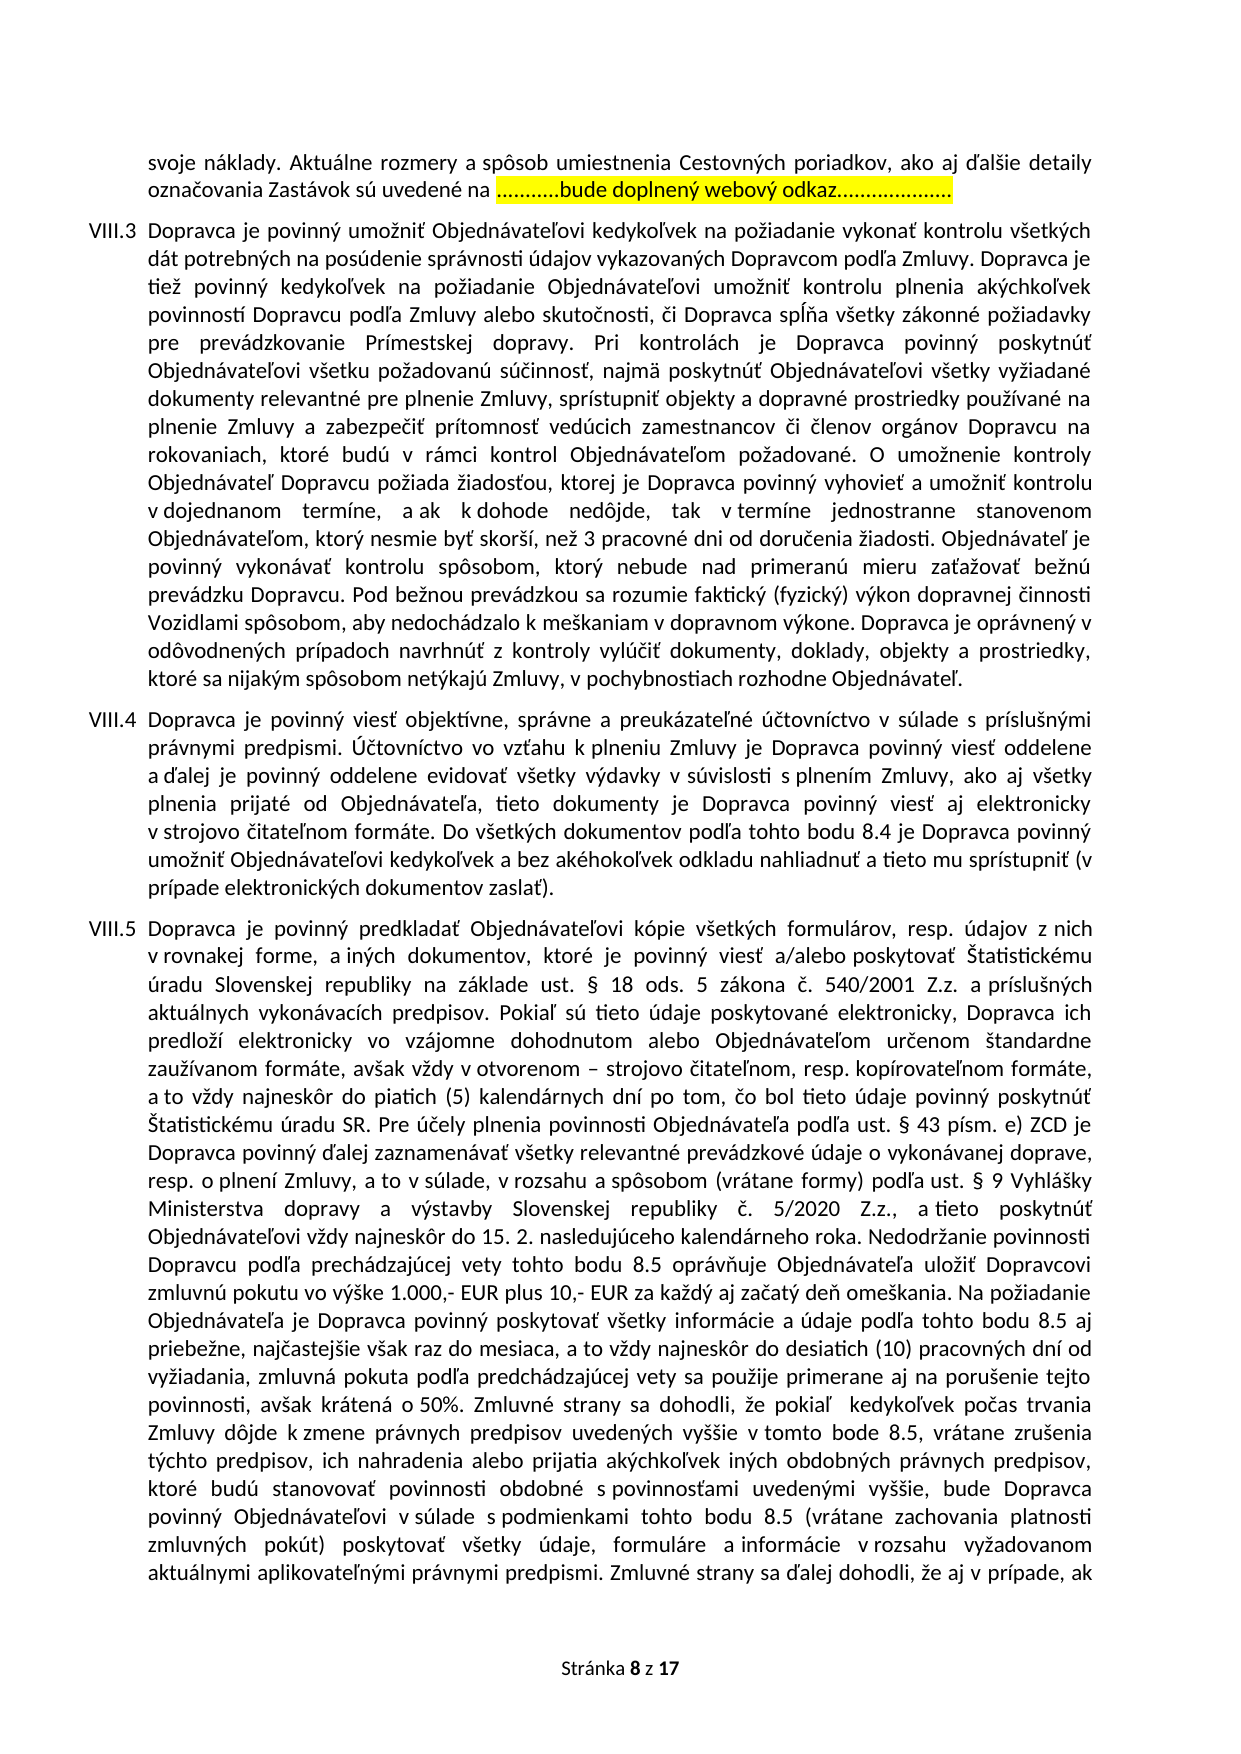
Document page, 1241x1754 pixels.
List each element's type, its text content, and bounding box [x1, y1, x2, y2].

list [88, 914, 1093, 1586]
list Dopravca je povinný viesť objektívne, správne a preukázateľné účtovníctvo v súlade s príslušnými právnymi predpismi. Účtovníctvo vo vzťahu k plneniu Zmluvy je Dopravca povinný viesť oddelene a ďalej je povinný oddelene evidovať všetky výdavky v súvislosti s plnením Zmluvy, ako aj všetky plnenia prijaté od Objednávateľa, tieto dokumenty je Dopravca povinný viesť aj elektronicky v strojovo čitateľnom formáte. Do všetkých dokumentov podľa tohto bodu 8.4 je Dopravca povinný umožniť Objednávateľovi kedykoľvek a bez akéhokoľvek odkladu nahliadnuť a tieto mu sprístupniť (v prípade elektronických dokumentov zaslať). [88, 705, 1093, 901]
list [88, 148, 1093, 204]
list Dopravca je povinný umožniť Objednávateľovi kedykoľvek na požiadanie vykonať kontrolu všetkých dát potrebných na posúdenie správnosti údajov vykazovaných Dopravcom podľa Zmluvy. Dopravca je tiež povinný kedykoľvek na požiadanie Objednávateľovi umožniť kontrolu plnenia akýchkoľvek povinností Dopravcu podľa Zmluvy alebo skutočnosti, či Dopravca spĺňa všetky zákonné požiadavky pre prevádzkovanie Prímestskej dopravy. Pri kontrolách je Dopravca povinný poskytnúť Objednávateľovi všetku požadovanú súčinnosť, najmä poskytnúť Objednávateľovi všetky vyžiadané dokumenty relevantné pre plnenie Zmluvy, sprístupniť objekty a dopravné prostriedky používané na plnenie Zmluvy a zabezpečiť prítomnosť vedúcich zamestnancov či členov orgánov Dopravcu na rokovaniach, ktoré budú v rámci kontrol Objednávateľom požadované. O umožnenie kontroly Objednávateľ Dopravcu požiada žiadosťou, ktorej je Dopravca povinný vyhovieť a umožniť kontrolu v dojednanom termíne, a ak k dohode nedôjde, tak v termíne jednostranne stanovenom Objednávateľom, ktorý nesmie byť skorší, než 3 pracovné dni od doručenia žiadosti. Objednávateľ je povinný vykonávať kontrolu spôsobom, ktorý nebude nad primeranú mieru zaťažovať bežnú prevádzku Dopravcu. Pod bežnou prevádzkou sa rozumie faktický (fyzický) výkon dopravnej činnosti Vozidlami spôsobom, aby nedochádzalo k meškaniam v dopravnom výkone. Dopravca je oprávnený v odôvodnených prípadoch navrhnúť z kontroly vylúčiť dokumenty, doklady, objekty a prostriedky, ktoré sa nijakým spôsobom netýkajú Zmluvy, v pochybnostiach rozhodne Objednávateľ. [88, 216, 1093, 692]
